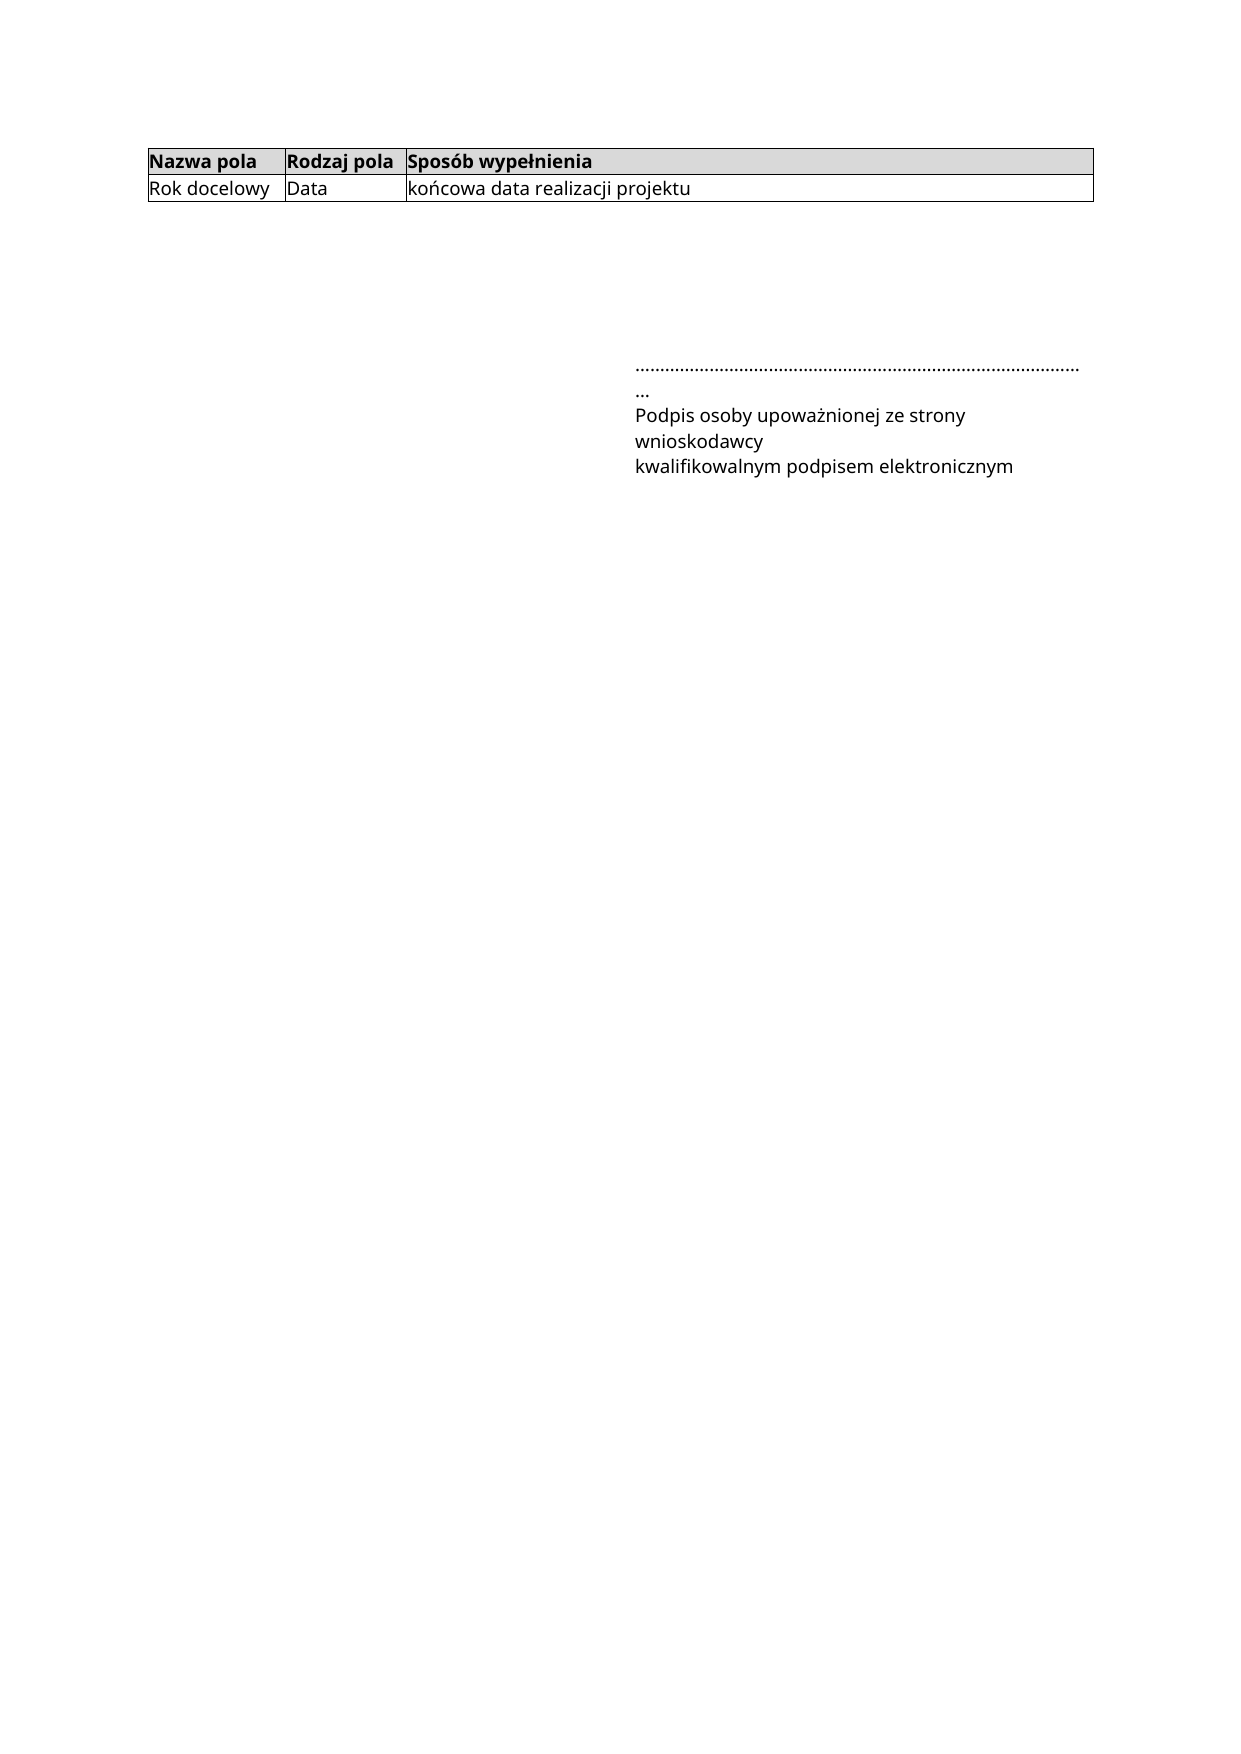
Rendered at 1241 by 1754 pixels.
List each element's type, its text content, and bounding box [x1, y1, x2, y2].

table_header Sposób wypełnienia [407, 149, 1093, 174]
table_cell Rok docelowy [149, 175, 285, 201]
table_cell Data [286, 175, 406, 201]
text ………………………………………………………………………………… Podpis osoby upoważnionej ze strony wnioskodawcy kwalifikowalnym podpisem elektronicznym [635, 352, 1093, 479]
table_cell końcowa data realizacji projektu [407, 175, 1093, 201]
table_header Rodzaj pola [286, 149, 406, 174]
table_header Nazwa pola [149, 149, 285, 174]
